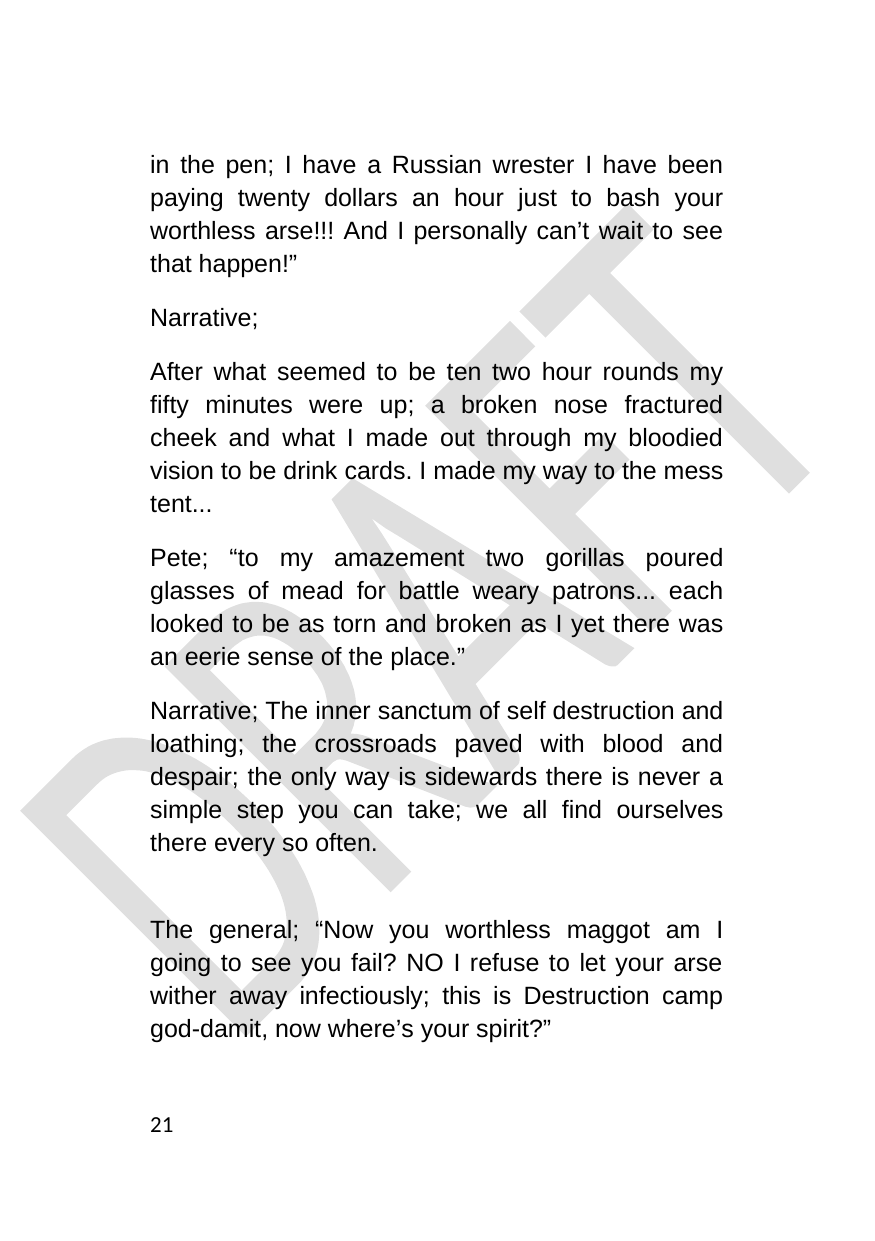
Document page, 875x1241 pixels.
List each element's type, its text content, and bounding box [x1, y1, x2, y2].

text After what seemed to be ten two hour rounds my fifty minutes were up; a broken nose fractured cheek and what I made out through my bloodied vision to be drink cards. I made my way to the mess tent... [150, 357, 724, 518]
text Narrative; [150, 303, 724, 332]
text Narrative; The inner sanctum of self destruction and loathing; the crossroads paved with blood and despair; the only way is sidewards there is never a simple step you can take; we all find ourselves there every so often. [150, 696, 724, 889]
text Pete; “to my amazement two gorillas poured glasses of mead for battle weary patrons... each looked to be as torn and broken as I yet there was an eerie sense of the place.” [150, 543, 724, 671]
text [150, 150, 724, 278]
text The general; “Now you worthless maggot am I going to see you fail? NO I refuse to let your arse wither away infectiously; this is Destruction camp god-damit, now where’s your spirit?” [150, 914, 724, 1042]
